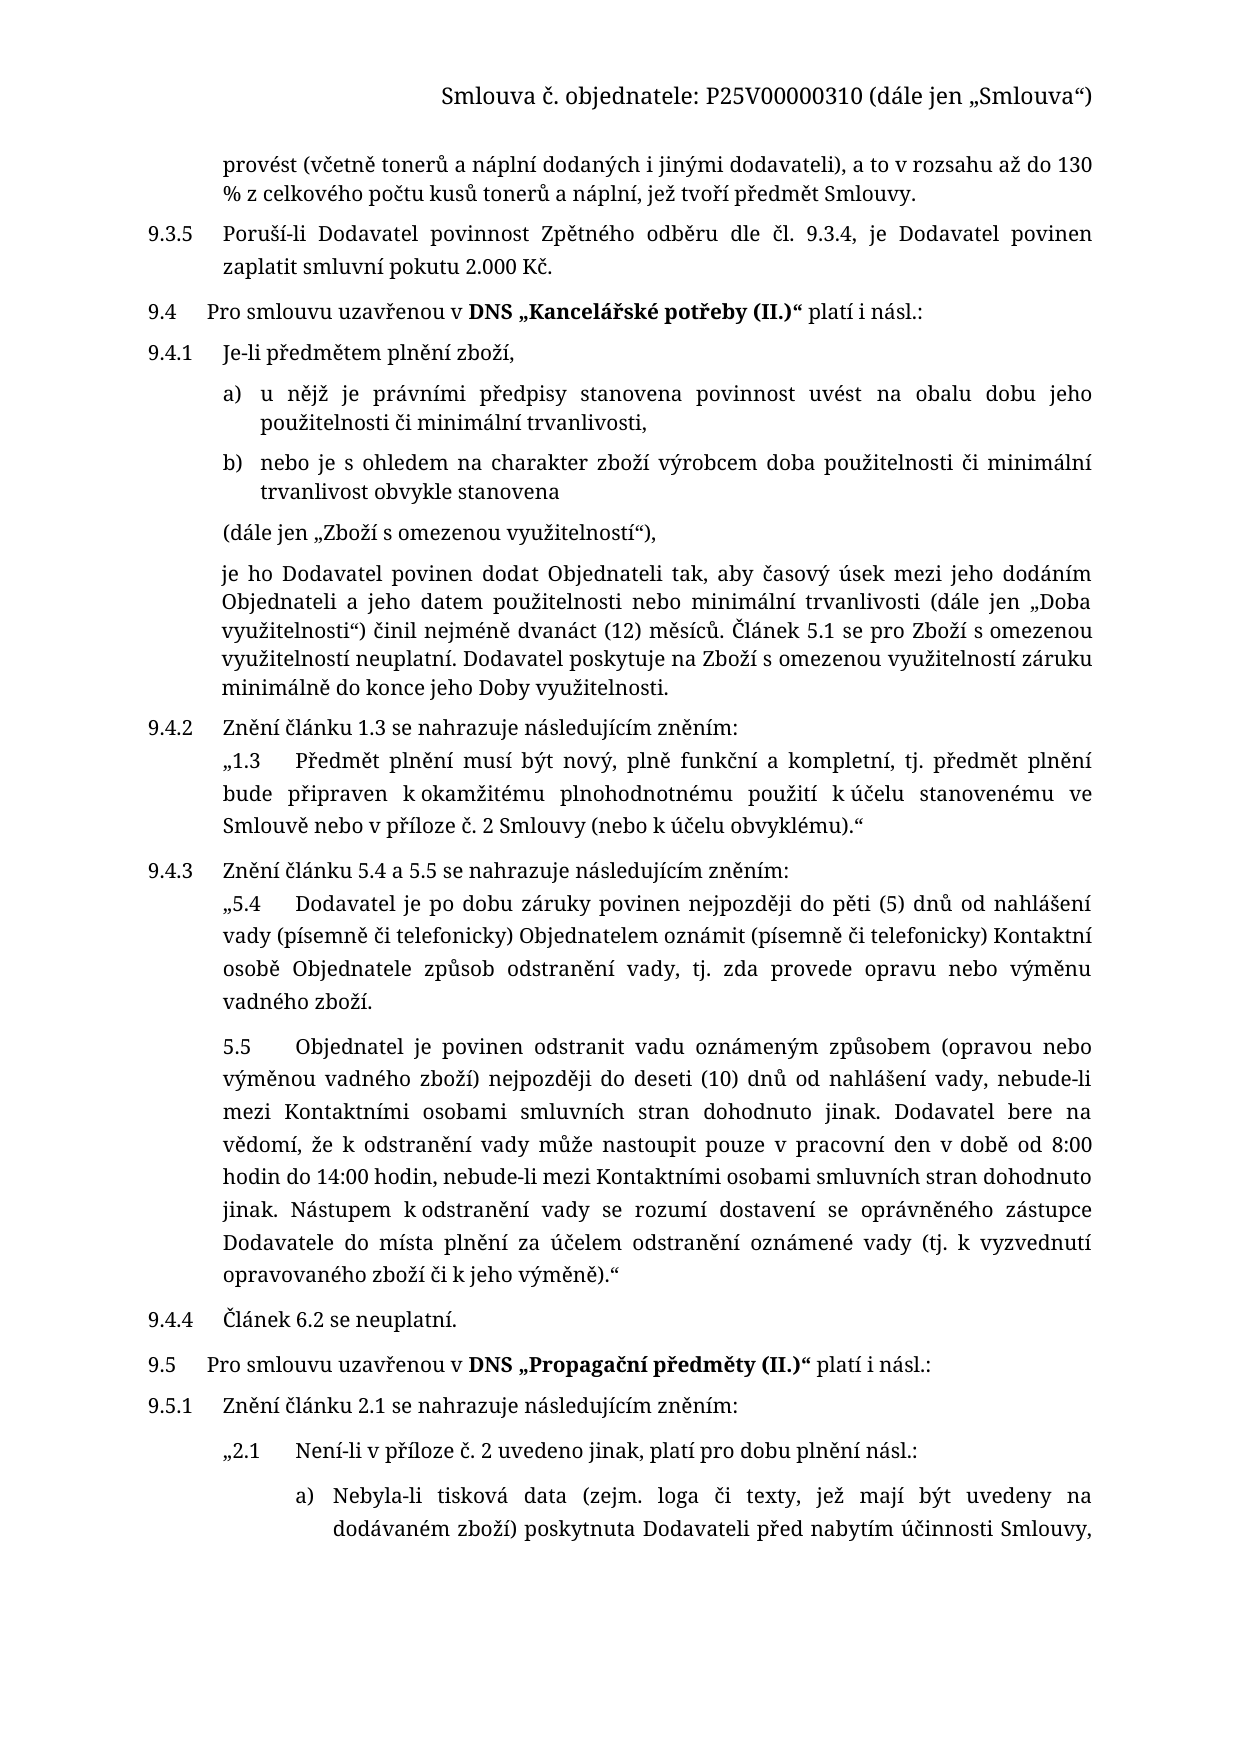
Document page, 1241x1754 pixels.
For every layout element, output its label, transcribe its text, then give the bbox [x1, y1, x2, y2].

text je ho Dodavatel povinen dodat Objednateli tak, aby časový úsek mezi jeho dodáním Objednateli a jeho datem použitelnosti nebo minimální trvanlivosti (dále jen „Doba využitelnosti“) činil nejméně dvanáct (12) měsíců. Článek 5.1 se pro Zboží s omezenou využitelností neuplatní. Dodavatel poskytuje na Zboží s omezenou využitelností záruku minimálně do konce jeho Doby využitelnosti. [221, 559, 1093, 701]
list Je-li předmětem plnění zboží, [148, 338, 1093, 367]
list 5.5 Objednatel je povinen odstranit vadu oznámeným způsobem (opravou nebo výměnou vadného zboží) nejpozději do deseti (10) dnů od nahlášení vady, nebude-li mezi Kontaktními osobami smluvních stran dohodnuto jinak. Dodavatel bere na vědomí, že k odstranění vady může nastoupit pouze v pracovní den v době od 8:00 hodin do 14:00 hodin, nebude-li mezi Kontaktními osobami smluvních stran dohodnuto jinak. Nástupem k odstranění vady se rozumí dostavení se oprávněného zástupce Dodavatele do místa plnění za účelem odstranění oznámené vady (tj. k vyzvednutí opravovaného zboží či k jeho výměně).“ [223, 1032, 1093, 1289]
list Znění článku 5.4 a 5.5 se nahrazuje následujícím zněním: [148, 856, 1093, 885]
list Poruší-li Dodavatel povinnost Zpětného odběru dle čl. 9.3.4, je Dodavatel povinen zaplatit smluvní pokutu 2.000 Kč. [148, 219, 1093, 281]
list Pro smlouvu uzavřenou v DNS „Kancelářské potřeby (II.)“ platí i násl.: [148, 297, 1093, 326]
list „1.3 Předmět plnění musí být nový, plně funkční a kompletní, tj. předmět plnění bude připraven k okamžitému plnohodnotnému použití k účelu stanovenému ve Smlouvě nebo v příloze č. 2 Smlouvy (nebo k účelu obvyklému).“ [223, 746, 1093, 840]
list „5.4 Dodavatel je po dobu záruky povinen nejpozději do pěti (5) dnů od nahlášení vady (písemně či telefonicky) Objednatelem oznámit (písemně či telefonicky) Kontaktní osobě Objednatele způsob odstranění vady, tj. zda provede opravu nebo výměnu vadného zboží. [223, 889, 1093, 1015]
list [295, 1482, 1093, 1543]
list Pro smlouvu uzavřenou v DNS „Propagační předměty (II.)“ platí i násl.: [148, 1350, 1093, 1379]
list Znění článku 1.3 se nahrazuje následujícím zněním: [148, 713, 1093, 742]
list „2.1 Není-li v příloze č. 2 uvedeno jinak, platí pro dobu plnění násl.: [223, 1436, 1093, 1465]
list u nějž je právními předpisy stanovena povinnost uvést na obalu dobu jeho použitelnosti či minimální trvanlivosti, [223, 379, 1093, 436]
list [148, 150, 1093, 207]
list Znění článku 2.1 se nahrazuje následujícím zněním: [148, 1391, 1093, 1420]
list Článek 6.2 se neuplatní. [148, 1305, 1093, 1334]
text (dále jen „Zboží s omezenou využitelností“), [223, 518, 1093, 546]
list nebo je s ohledem na charakter zboží výrobcem doba použitelnosti či minimální trvanlivost obvykle stanovena [223, 448, 1093, 505]
